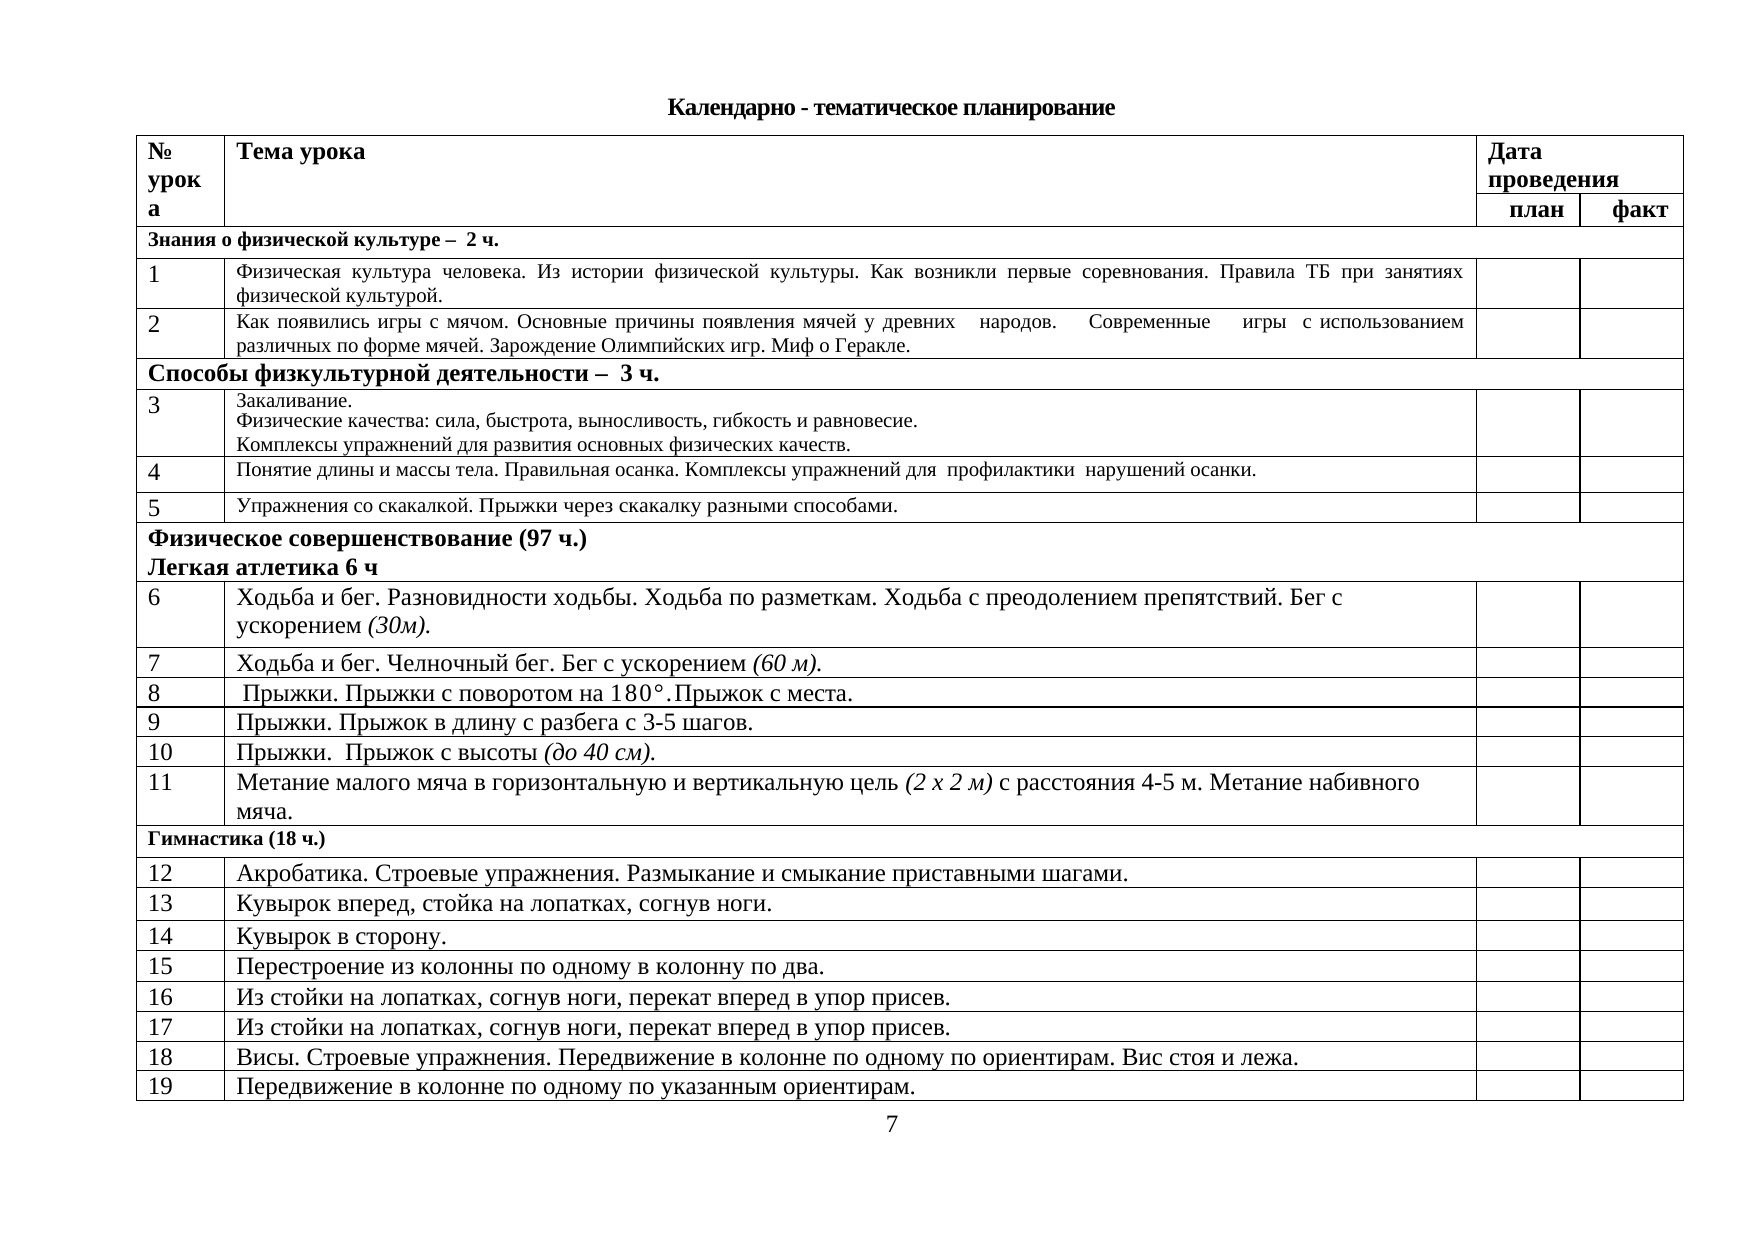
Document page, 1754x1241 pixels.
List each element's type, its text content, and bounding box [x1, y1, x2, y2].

table_cell [1581, 309, 1683, 357]
table_cell [1581, 390, 1683, 456]
table_cell Физическая культура человека. Из истории физической культуры. Как возникли первые соревнования. Правила ТБ при занятиях физической культурой. [225, 259, 1476, 308]
table_cell 5 [137, 493, 224, 522]
table_cell [1581, 982, 1683, 1011]
text Календарно - тематическое планирование [148, 89, 1636, 122]
table_header № урока [137, 136, 224, 226]
table_cell 11 [137, 767, 224, 824]
table_cell 4 [137, 457, 224, 492]
table_cell 7 [137, 648, 224, 677]
table_cell Упражнения со скакалкой. Прыжки через скакалку разными способами. [225, 493, 1476, 522]
table_cell Знания о физической культуре – 2 ч. [137, 227, 1683, 258]
table_cell [1581, 1042, 1683, 1070]
table_cell [1477, 457, 1579, 492]
table_cell [1581, 648, 1683, 677]
table_cell Перестроение из колонны по одному в колонну по два. [225, 951, 1476, 981]
table_cell [1581, 259, 1683, 308]
table_cell [1477, 888, 1579, 920]
table_cell [1477, 259, 1579, 308]
table_cell 3 [137, 390, 224, 456]
table_cell [1477, 767, 1579, 824]
table_cell 13 [137, 888, 224, 920]
table_cell [1581, 921, 1683, 950]
table_cell 9 [137, 708, 224, 736]
table_cell Закаливание. Физические качества: сила, быстрота, выносливость, гибкость и равновесие. Комплексы упражнений для развития основных физических качеств. [225, 390, 1476, 456]
table_cell Способы физкультурной деятельности – 3 ч. [137, 359, 1683, 389]
table_cell [1477, 1042, 1579, 1070]
table_cell [1581, 457, 1683, 492]
table_cell [1477, 858, 1579, 887]
table_cell Ходьба и бег. Разновидности ходьбы. Ходьба по разметкам. Ходьба с преодолением препятствий. Бег с ускорением (30м). [225, 582, 1476, 647]
table_cell [1477, 678, 1579, 706]
table_cell Из стойки на лопатках, согнув ноги, перекат вперед в упор присев. [225, 1012, 1476, 1041]
table_cell [1581, 858, 1683, 887]
table_cell [1477, 648, 1579, 677]
table_cell план [1477, 194, 1579, 226]
table_cell [1581, 951, 1683, 981]
table_cell [1477, 951, 1579, 981]
table_cell [1581, 888, 1683, 920]
table_cell Ходьба и бег. Челночный бег. Бег с ускорением (60 м). [225, 648, 1476, 677]
table_cell [1477, 493, 1579, 522]
table_cell [1477, 737, 1579, 766]
table_cell Висы. Строевые упражнения. Передвижение в колонне по одному по ориентирам. Вис стоя и лежа. [225, 1042, 1476, 1070]
table_cell 15 [137, 951, 224, 981]
table_cell [1477, 309, 1579, 357]
table_cell 1 [137, 259, 224, 308]
table_cell Метание малого мяча в горизонтальную и вертикальную цель (2 х 2 м) с расстояния 4-5 м. Метание набивного мяча. [225, 767, 1476, 824]
table_cell [1477, 982, 1579, 1011]
table_header Тема урока [225, 136, 1476, 226]
table_cell [1581, 1071, 1683, 1100]
table_cell Передвижение в колонне по одному по указанным ориентирам. [225, 1071, 1476, 1100]
table_cell [1581, 737, 1683, 766]
table_cell 14 [137, 921, 224, 950]
table_cell 17 [137, 1012, 224, 1041]
table_cell [1477, 390, 1579, 456]
table_cell [1581, 1012, 1683, 1041]
table_cell [1581, 678, 1683, 706]
table_cell Кувырок вперед, стойка на лопатках, согнув ноги. [225, 888, 1476, 920]
table_cell 18 [137, 1042, 224, 1070]
table_cell Прыжки. Прыжки с поворотом на 180°.Прыжок с места. [225, 678, 1476, 706]
table_cell [1581, 493, 1683, 522]
table_cell Физическое совершенствование (97 ч.) Легкая атлетика 6 ч [137, 523, 1683, 581]
table_cell [1477, 582, 1579, 647]
table_cell [1477, 708, 1579, 736]
table_cell [1477, 1071, 1579, 1100]
table_cell Понятие длины и массы тела. Правильная осанка. Комплексы упражнений для профилактики нарушений осанки. [225, 457, 1476, 492]
table_cell факт [1581, 194, 1683, 226]
table_cell Кувырок в сторону. [225, 921, 1476, 950]
table_cell 19 [137, 1071, 224, 1100]
table_cell Как появились игры с мячом. Основные причины появления мячей у древних народов. Современные игры с использованием различных по форме мячей. Зарождение Олимпийских игр. Миф о Геракле. [225, 309, 1476, 357]
table_cell [1581, 708, 1683, 736]
table_cell Из стойки на лопатках, согнув ноги, перекат вперед в упор присев. [225, 982, 1476, 1011]
table_cell Акробатика. Строевые упражнения. Размыкание и смыкание приставными шагами. [225, 858, 1476, 887]
table_cell 6 [137, 582, 224, 647]
table_cell [1477, 921, 1579, 950]
table_cell [1581, 582, 1683, 647]
table_cell Гимнастика (18 ч.) [137, 826, 1683, 857]
table_cell Прыжки. Прыжок в длину с разбега c 3-5 шагов. [225, 708, 1476, 736]
table_cell 16 [137, 982, 224, 1011]
table_cell 12 [137, 858, 224, 887]
table_cell [1477, 1012, 1579, 1041]
table_cell Прыжки. Прыжок с высоты (до 40 см). [225, 737, 1476, 766]
table_cell 10 [137, 737, 224, 766]
table_cell [1581, 767, 1683, 824]
table_header Дата проведения [1477, 136, 1683, 193]
table_cell 2 [137, 309, 224, 357]
table_cell 8 [137, 678, 224, 706]
